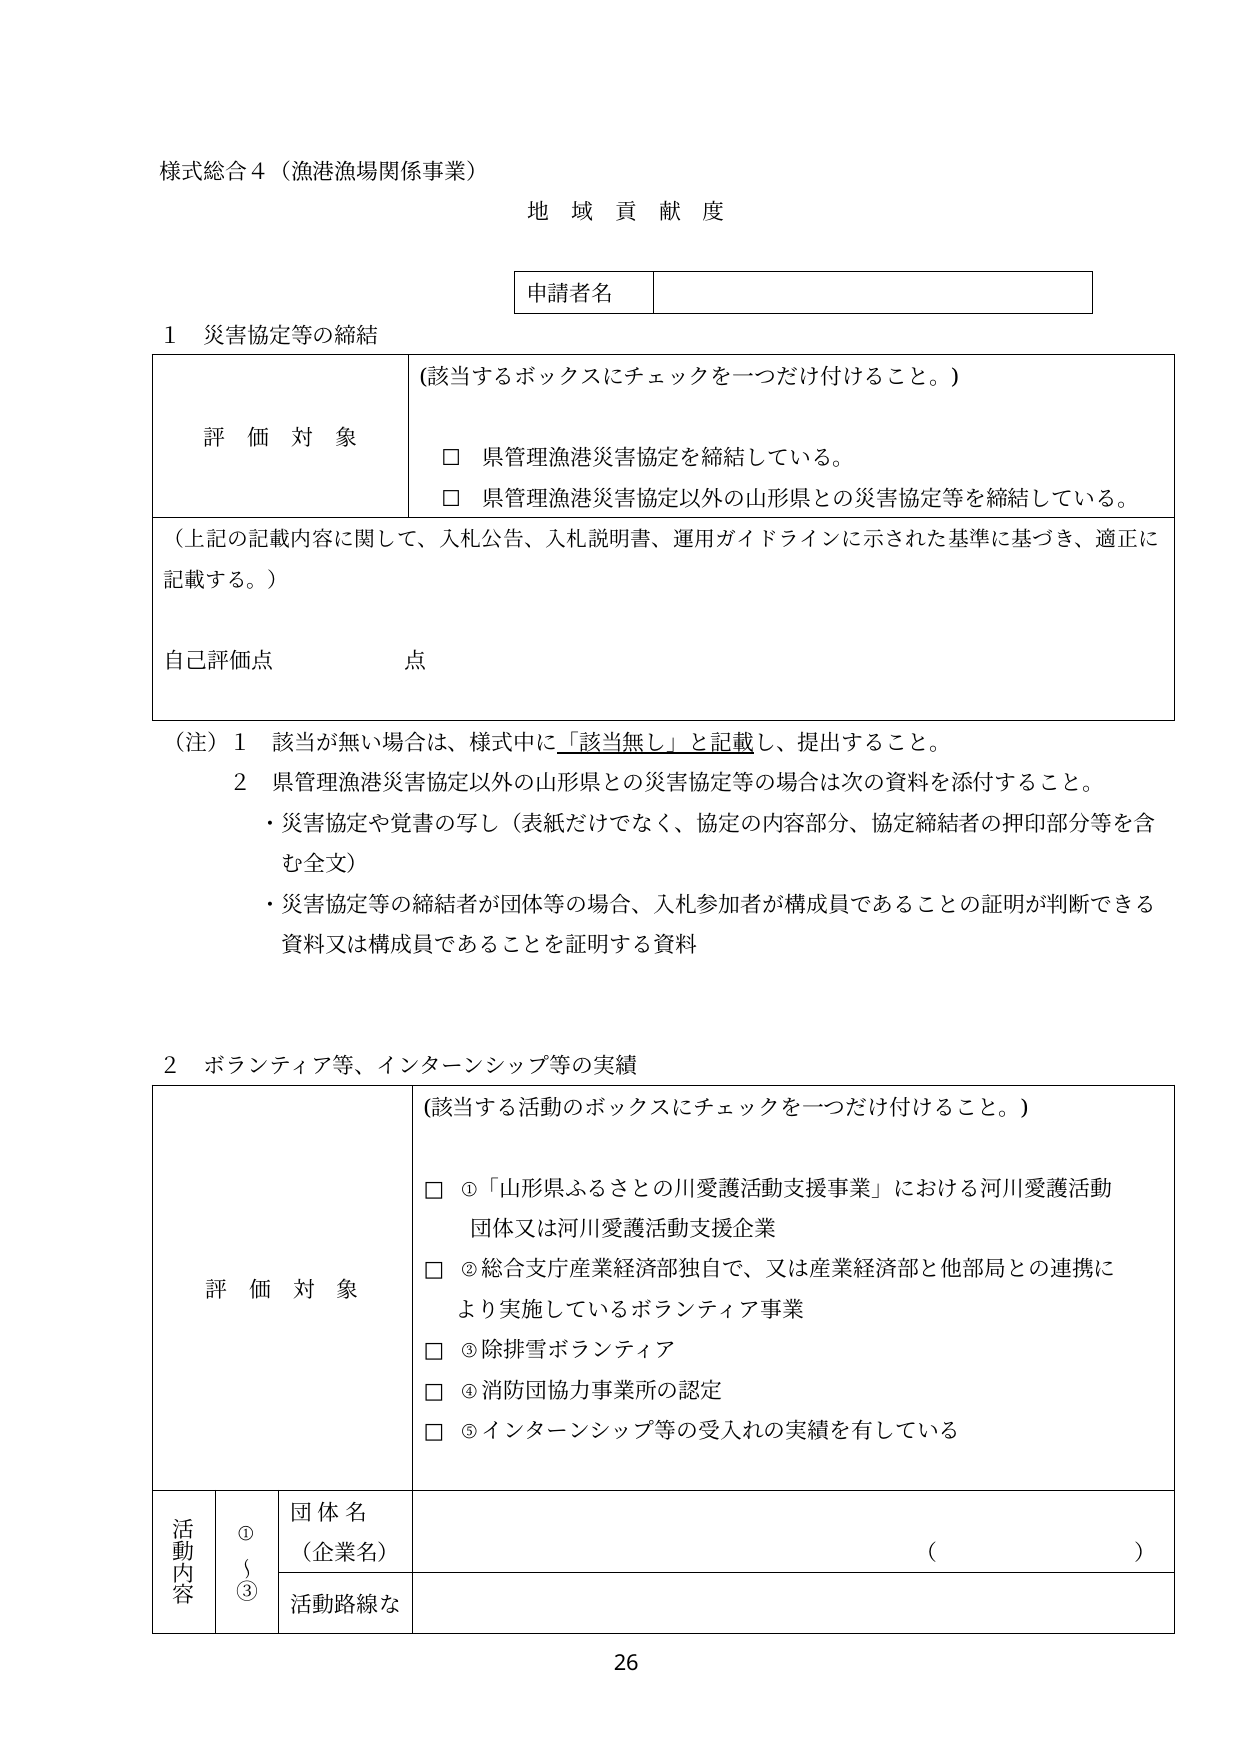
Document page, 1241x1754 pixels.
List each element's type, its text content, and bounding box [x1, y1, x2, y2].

text 地 域 貢 献 度 [159, 190, 1092, 231]
text ２ ボランティア等、インターンシップ等の実績 [159, 1044, 1092, 1084]
table_cell ～③ [216, 1491, 278, 1632]
table_header (該当する活動のボックスにチェックを一つだけ付けること。) ①「山形県ふるさとの川愛護活動支援事業」における河川愛護活動 団体又は河川愛護活動支援企業 ②総合支庁産業経済部独自で、又は産業経済部と他部局との連携に より実施しているボランティア事業 ③除排雪ボランティア ④消防団協力事業所の認定 ⑤インターンシップ等の受入れの実績を有している [413, 1086, 1174, 1490]
table_cell [413, 1573, 1174, 1632]
table_cell 団 体 名 （企業名） [279, 1491, 412, 1572]
table_header 評 価 対 象 [153, 355, 408, 517]
table_cell （注）１ 該当が無い場合は、様式中に「該当無し」と記載し、提出すること。 ２ 県管理漁港災害協定以外の山形県との災害協定等の場合は次の資料を添付すること。 ・災害協定や覚書の写し（表紙だけでなく、協定の内容部分、協定締結者の押印部分等を含む全文） ・災害協定等の締結者が団体等の場合、入札参加者が構成員であることの証明が判断できる資料又は構成員であることを証明する資料 [152, 721, 1175, 1004]
table_header 申請者名 [515, 272, 653, 312]
table_cell （ ） [413, 1491, 1174, 1572]
table_header [654, 272, 1092, 312]
table_cell 活動路線など [279, 1573, 412, 1632]
table_header (該当するボックスにチェックを一つだけ付けること。) 県管理漁港災害協定を締結している。 県管理漁港災害協定以外の山形県との災害協定等を締結している。 [409, 355, 1174, 517]
table_cell （上記の記載内容に関して、入札公告、入札説明書、運用ガイドラインに示された基準に基づき、適正に 記載する。） 自己評価点 点 [153, 518, 1174, 720]
table_cell 活動内容 [153, 1491, 215, 1632]
text 様式総合４（漁港漁場関係事業） [159, 150, 1092, 190]
text １ 災害協定等の締結 [159, 313, 1092, 354]
table_header 評 価 対 象 [153, 1086, 412, 1490]
